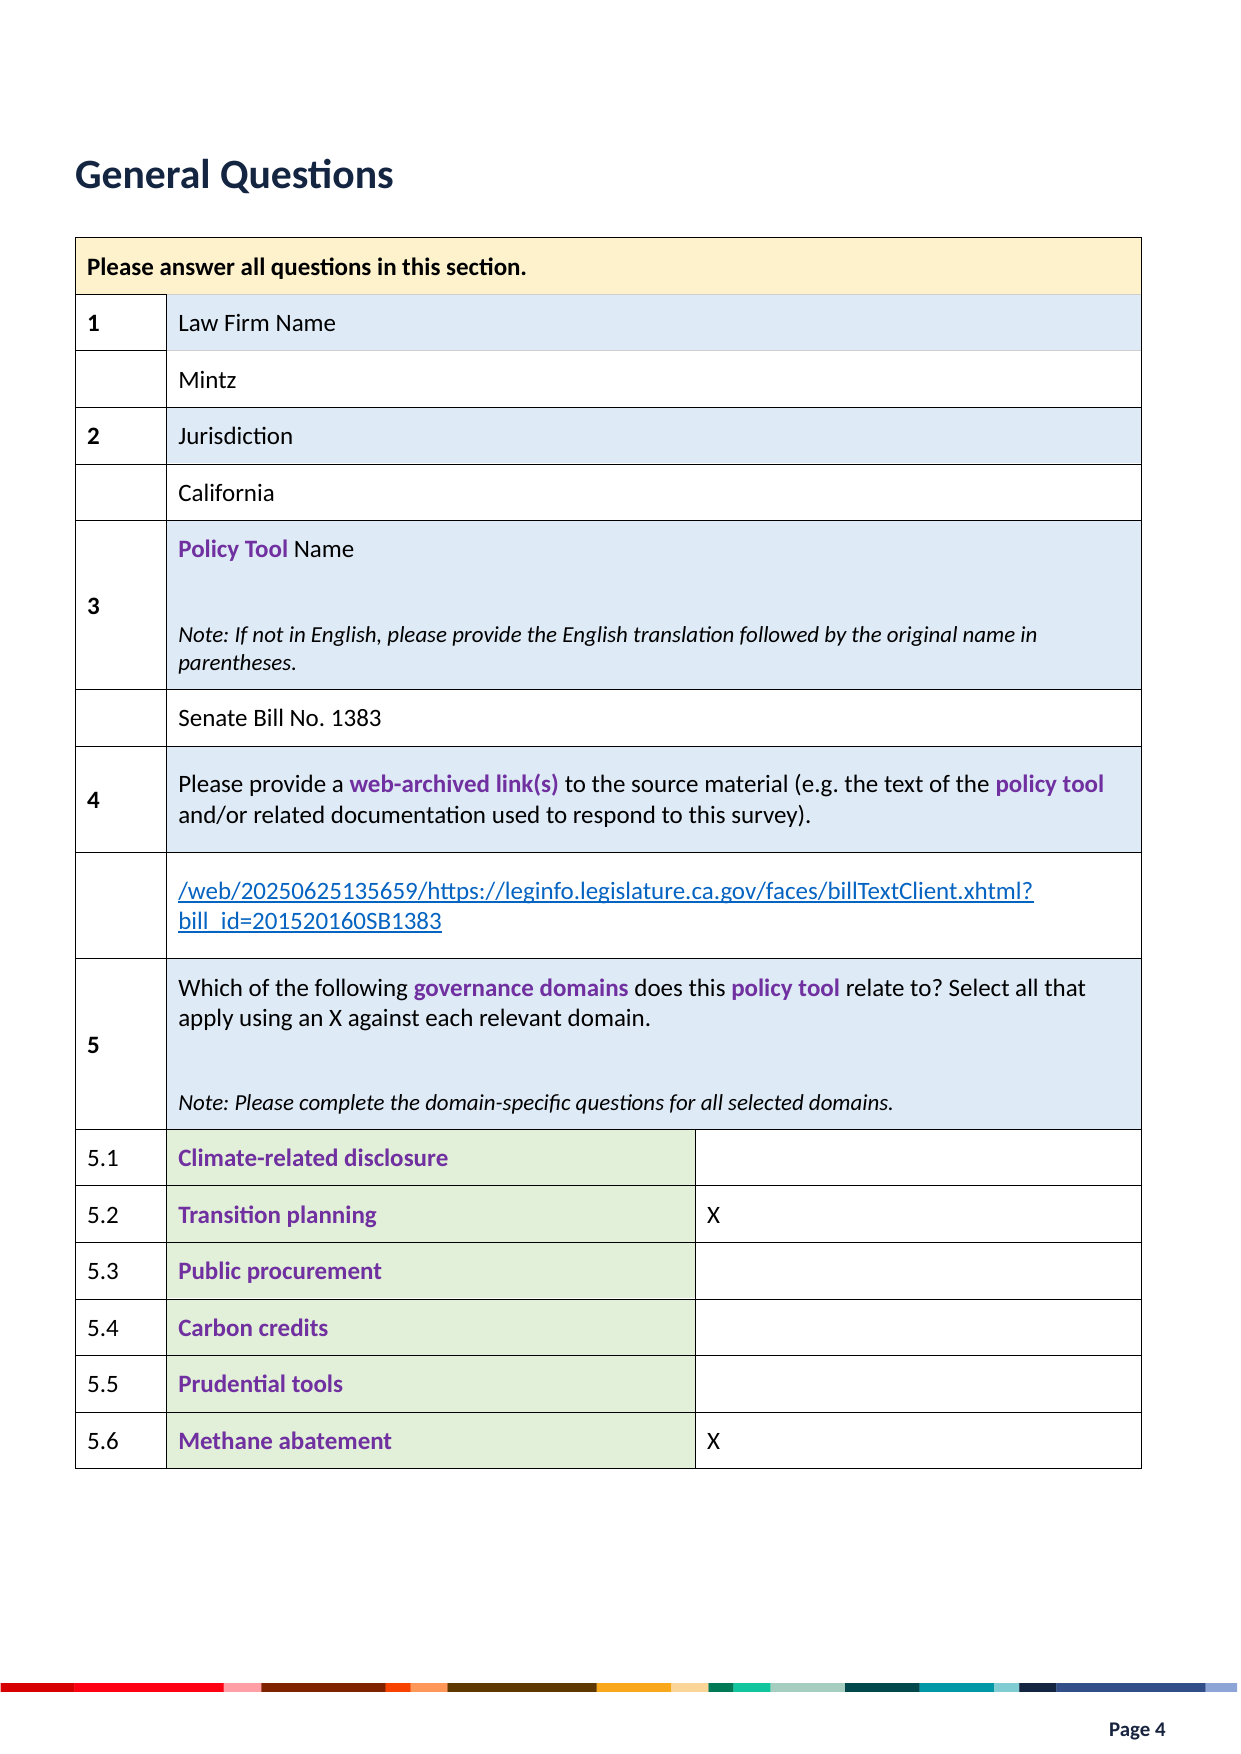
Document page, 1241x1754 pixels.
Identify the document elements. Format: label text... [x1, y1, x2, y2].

table_cell 5 [76, 959, 166, 1129]
table_cell /web/20250625135659/https://leginfo.legislature.ca.gov/faces/billTextClient.xhtml?bill_id=201520160SB1383 [167, 853, 1141, 958]
table_cell California [167, 465, 1141, 520]
table_cell X [696, 1186, 1141, 1242]
table_cell Prudential tools [167, 1356, 695, 1412]
table_cell X [696, 1413, 1141, 1468]
table_cell Senate Bill No. 1383 [167, 690, 1141, 746]
table_cell Climate-related disclosure [167, 1130, 695, 1185]
table_cell Law Firm Name [167, 295, 1141, 350]
table_cell 5.2 [76, 1186, 166, 1242]
table_cell [696, 1243, 1141, 1298]
table_cell Mintz [167, 351, 1141, 407]
table_cell 2 [76, 408, 166, 463]
table_cell [76, 690, 166, 746]
table_cell 5.1 [76, 1130, 166, 1185]
table_cell Methane abatement [167, 1413, 695, 1468]
table_cell Carbon credits [167, 1300, 695, 1355]
table_cell Public procurement [167, 1243, 695, 1298]
table_cell Policy Tool Name Note: If not in English, please provide the English translation followed by the original name in parentheses. [167, 521, 1141, 689]
table_header Please answer all questions in this section. [76, 238, 1141, 294]
table_cell 3 [76, 521, 166, 689]
table_cell [76, 853, 166, 958]
subtitle General Questions [75, 148, 1165, 199]
table_cell 5.6 [76, 1413, 166, 1468]
picture [0, 1683, 1236, 1692]
table_cell Transition planning [167, 1186, 695, 1242]
table_cell 5.3 [76, 1243, 166, 1298]
table_cell Please provide a web-archived link(s) to the source material (e.g. the text of the policy tool and/or related documentation used to respond to this survey). [167, 747, 1141, 852]
table_cell [76, 351, 166, 407]
table_cell 4 [76, 747, 166, 852]
table_cell Which of the following governance domains does this policy tool relate to? Select all that apply using an X against each relevant domain. Note: Please complete the domain-specific questions for all selected domains. [167, 959, 1141, 1129]
table_cell Jurisdiction [167, 408, 1141, 463]
table_cell [76, 465, 166, 520]
table_cell [696, 1356, 1141, 1412]
table_cell [696, 1300, 1141, 1355]
table_cell [696, 1130, 1141, 1185]
table_cell 5.5 [76, 1356, 166, 1412]
table_cell 1 [76, 295, 166, 350]
table_cell 5.4 [76, 1300, 166, 1355]
